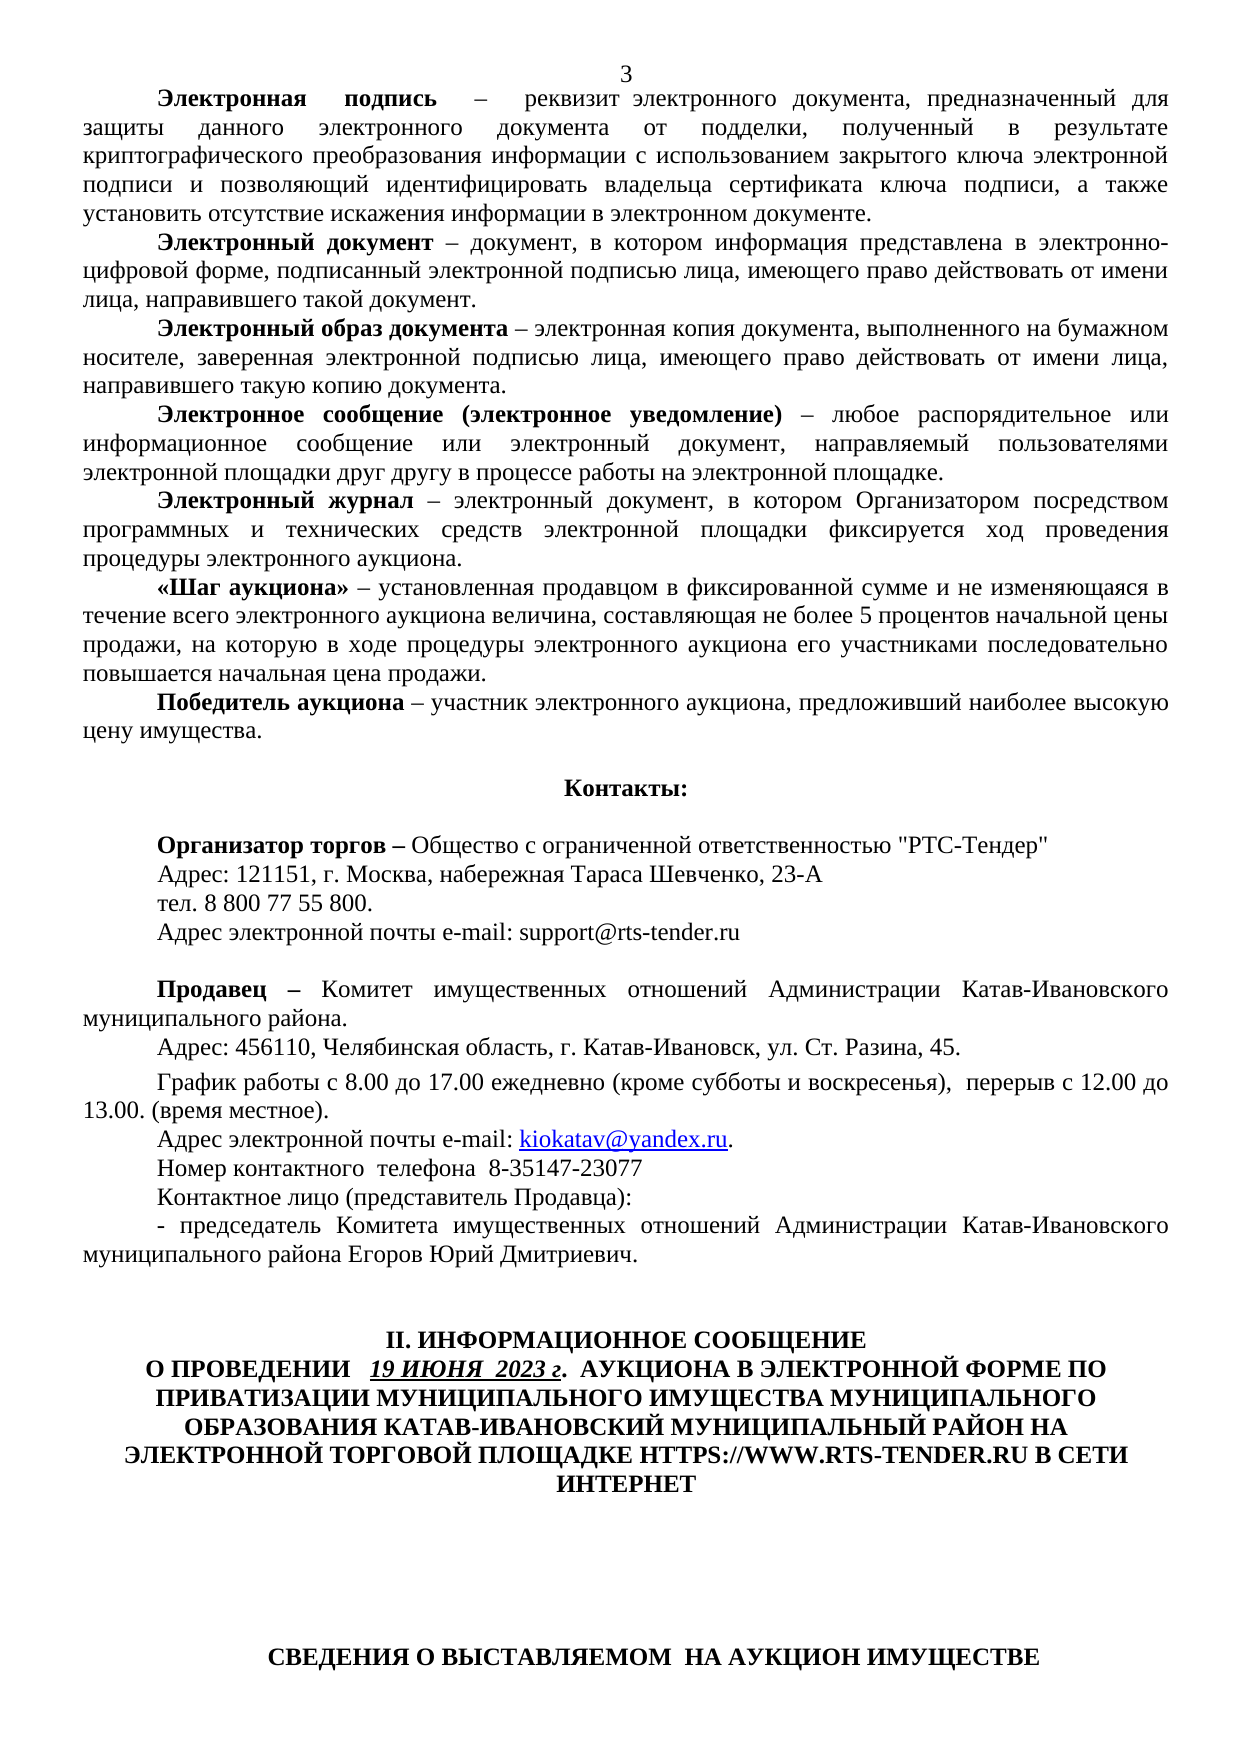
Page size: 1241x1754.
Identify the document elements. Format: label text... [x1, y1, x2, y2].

text II. ИНФОРМАЦИОННОЕ СООБЩЕНИЕ [83, 1326, 1169, 1354]
text Организатор торгов – Общество с ограниченной ответственностью "РТС-Тендер" [83, 831, 1169, 859]
text Продавец – Комитет имущественных отношений Администрации Катав-Ивановского муниципального района. [83, 974, 1169, 1032]
text О ПРОВЕДЕНИИ 19 ИЮНЯ 2023 г. АУКЦИОНА В ЭЛЕКТРОННОЙ ФОРМЕ ПО ПРИВАТИЗАЦИИ МУНИЦИПАЛЬНОГО ИМУЩЕСТВА МУНИЦИПАЛЬНОГО ОБРАЗОВАНИЯ КАТАВ-ИВАНОВСКИЙ МУНИЦИПАЛЬНЫЙ РАЙОН НА ЭЛЕКТРОННОЙ ТОРГОВОЙ ПЛОЩАДКЕ HTTPS://WWW.RTS-TENDER.RU В СЕТИ ИНТЕРНЕТ [83, 1354, 1169, 1498]
text Электронный документ – документ, в котором информация представлена в электронно-цифровой форме, подписанный электронной подписью лица, имеющего право действовать от имени лица, направившего такой документ. [83, 227, 1169, 313]
text Адрес: 121151, г. Москва, набережная Тараса Шевченко, 23-А [83, 859, 1169, 888]
text Контактное лицо (представитель Продавца): [83, 1182, 1169, 1211]
text Адрес электронной почты е-mail: kiokatav@yandex.ru. [83, 1124, 1169, 1153]
text График работы с 8.00 до 17.00 ежедневно (кроме субботы и воскресенья), перерыв с 12.00 до 13.00. (время местное). [83, 1067, 1169, 1124]
text тел. 8 800 77 55 800. [83, 888, 1169, 917]
text Электронный образ документа – электронная копия документа, выполненного на бумажном носителе, заверенная электронной подписью лица, имеющего право действовать от имени лица, направившего такую копию документа. [83, 313, 1169, 399]
text Сведения о выставляемОМ на аукцион ИМУЩЕСТВЕ [83, 1642, 1166, 1671]
text Победитель аукциона – участник электронного аукциона, предложивший наиболее высокую цену имущества. [83, 687, 1169, 744]
text Электронная подпись – реквизит электронного документа, предназначенный для защиты данного электронного документа от подделки, полученный в результате криптографического преобразования информации с использованием закрытого ключа электронной подписи и позволяющий идентифицировать владельца сертификата ключа подписи, а также установить отсутствие искажения информации в электронном документе. [83, 83, 1169, 227]
text Контакты: [83, 773, 1169, 802]
text - председатель Комитета имущественных отношений Администрации Катав-Ивановского муниципального района Егоров Юрий Дмитриевич. [83, 1211, 1169, 1268]
text «Шаг аукциона» – установленная продавцом в фиксированной сумме и не изменяющаяся в течение всего электронного аукциона величина, составляющая не более 5 процентов начальной цены продажи, на которую в ходе процедуры электронного аукциона его участниками последовательно повышается начальная цена продажи. [83, 572, 1169, 687]
text Адрес электронной почты е-mail: support@rts-tender.ru [156, 917, 1169, 946]
text Адрес: 456110, Челябинская область, г. Катав-Ивановск, ул. Ст. Разина, 45. [83, 1032, 1169, 1061]
text Номер контактного телефона 8-35147-23077 [83, 1153, 1169, 1182]
text Электронное сообщение (электронное уведомление) – любое распорядительное или информационное сообщение или электронный документ, направляемый пользователями электронной площадки друг другу в процессе работы на электронной площадке. [83, 399, 1169, 486]
text Электронный журнал – электронный документ, в котором Организатором посредством программных и технических средств электронной площадки фиксируется ход проведения процедуры электронного аукциона. [83, 486, 1169, 572]
